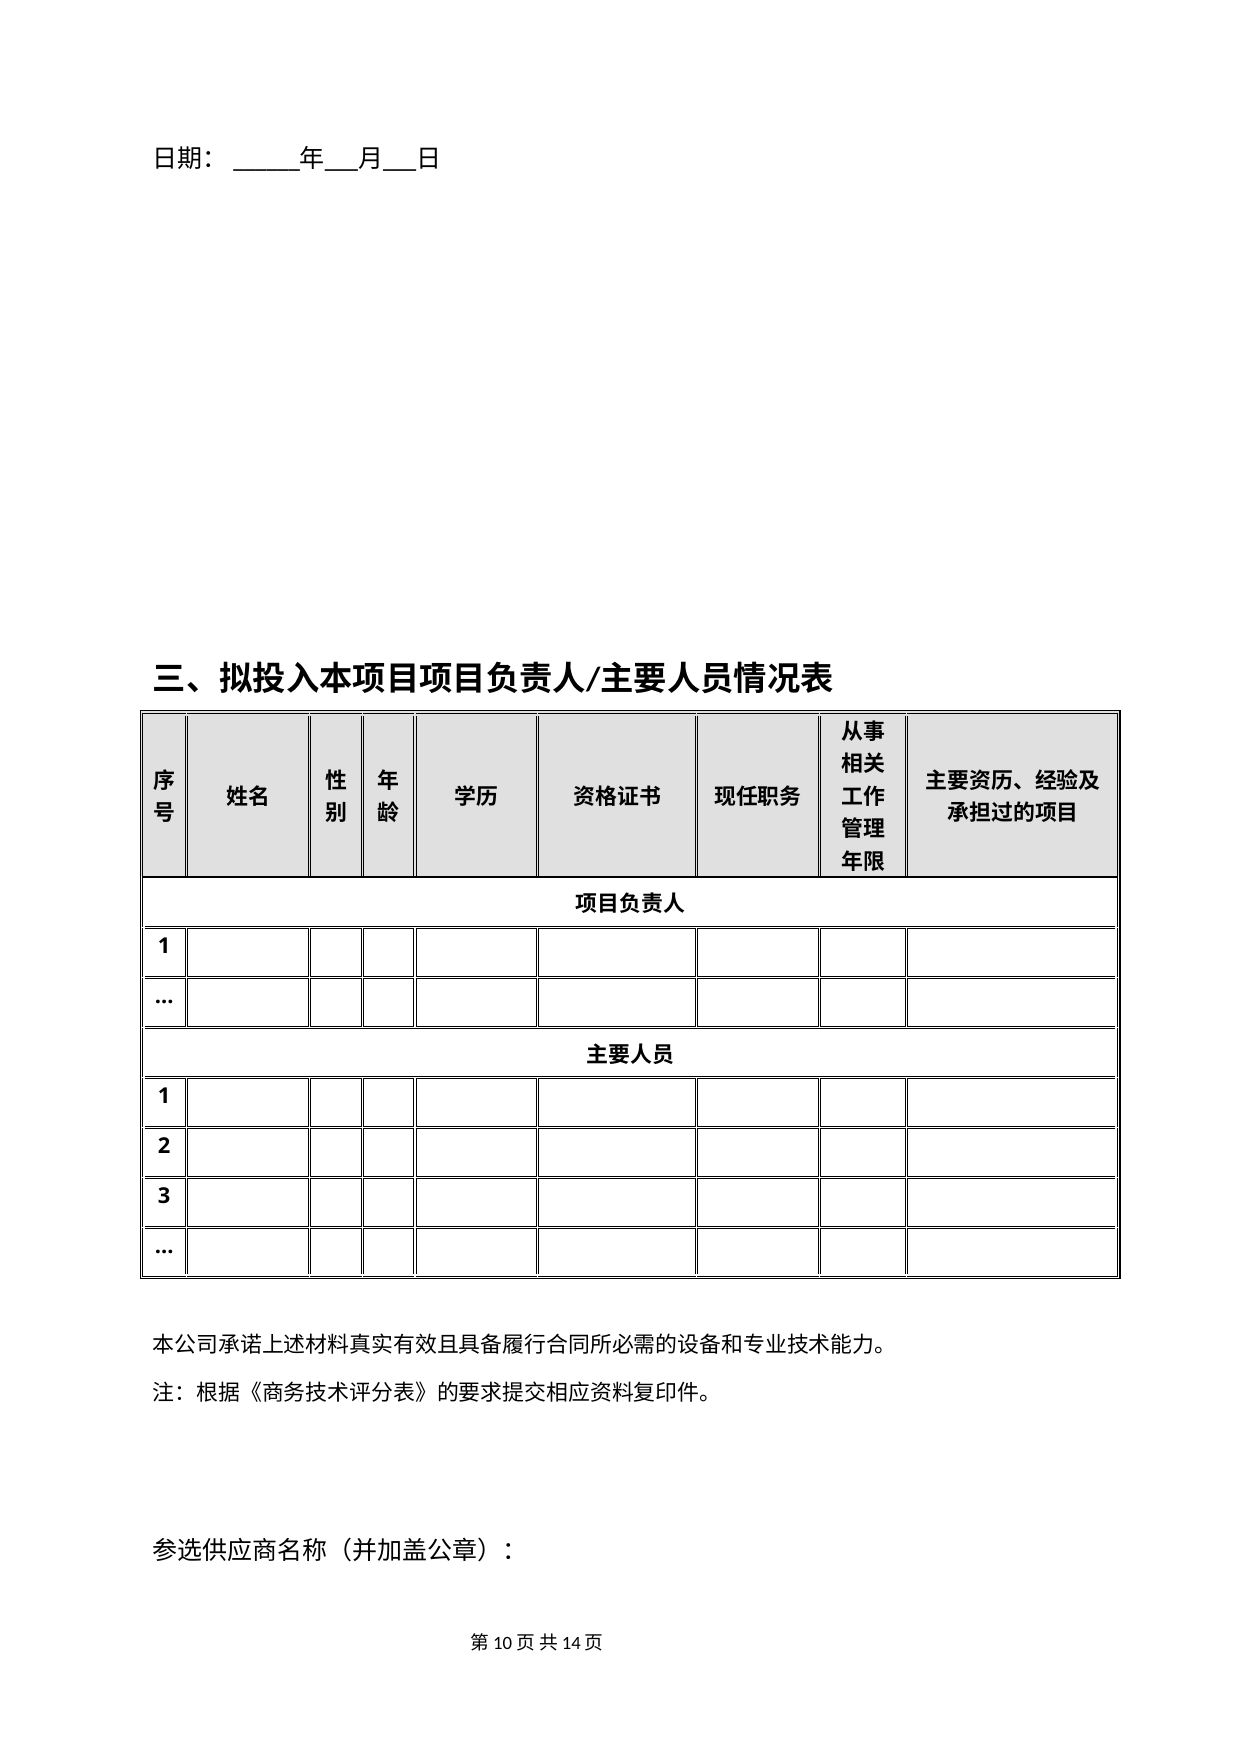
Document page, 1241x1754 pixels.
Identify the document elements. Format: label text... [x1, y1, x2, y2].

table_header 姓名 [187, 711, 310, 876]
table_cell [188, 1079, 308, 1126]
table_cell 主要人员 [141, 1026, 1119, 1076]
table_cell [539, 979, 695, 1026]
table_cell [821, 979, 905, 1026]
table_cell [310, 1229, 362, 1276]
table_cell [907, 926, 1119, 976]
table_cell [311, 1129, 361, 1176]
table_cell [698, 1179, 818, 1226]
table_cell [364, 1079, 413, 1126]
table_cell [311, 979, 361, 1026]
table_cell [188, 1129, 308, 1176]
table_cell [364, 1179, 413, 1226]
table_cell [417, 929, 536, 976]
table_cell [821, 929, 905, 976]
table_header 性别 [310, 714, 362, 876]
table_cell [539, 1129, 695, 1176]
table_cell [311, 1179, 361, 1226]
table_cell [696, 1229, 819, 1276]
table_cell [539, 929, 695, 976]
table_cell [698, 929, 818, 976]
table_cell [821, 1079, 905, 1126]
table_cell 1 [141, 1076, 187, 1126]
table_cell [698, 1129, 818, 1176]
table_cell [538, 1229, 696, 1276]
table_cell [907, 1126, 1119, 1176]
text 参选供应商名称（并加盖公章）： [152, 1516, 1088, 1581]
text 注：根据《商务技术评分表》的要求提交相应资料复印件。 [152, 1375, 1088, 1407]
table_cell [362, 1226, 415, 1276]
table_cell [417, 1179, 536, 1226]
table_cell [907, 1226, 1119, 1276]
table_cell 项目负责人 [143, 878, 1117, 926]
table_header 学历 [415, 711, 538, 876]
table_cell … [141, 1226, 187, 1276]
table_cell [188, 929, 308, 976]
table_cell [188, 1179, 308, 1226]
table_header 年龄 [362, 711, 415, 876]
table_cell [821, 1179, 905, 1226]
table_cell [907, 976, 1119, 1026]
table_cell [417, 979, 536, 1026]
table_cell [311, 929, 361, 976]
table_cell [539, 1079, 695, 1126]
subtitle 三、拟投入本项目项目负责人/主要人员情况表 [152, 660, 1000, 698]
table_cell [364, 929, 413, 976]
table_cell [187, 1226, 310, 1276]
table_header 主要资历、经验及承担过的项目 [907, 714, 1117, 876]
table_cell [907, 1076, 1119, 1126]
table_cell [698, 979, 818, 1026]
text 本公司承诺上述材料真实有效且具备履行合同所必需的设备和专业技术能力。 [152, 1326, 1088, 1359]
table_header 序号 [141, 711, 187, 876]
table_cell 1 [141, 926, 187, 976]
table_cell … [141, 976, 187, 1026]
table_cell [821, 1129, 905, 1176]
table_cell 2 [141, 1126, 187, 1176]
table_cell [539, 1179, 695, 1226]
table_cell [417, 1079, 536, 1126]
table_cell [364, 979, 413, 1026]
table_cell [698, 1079, 818, 1126]
table_cell 3 [141, 1176, 187, 1226]
table_cell [311, 1079, 361, 1126]
table_cell [819, 1226, 907, 1276]
table_cell [364, 1129, 413, 1176]
table_cell [417, 1129, 536, 1176]
table_cell [415, 1226, 538, 1276]
text 日期： ______年___月___日 [152, 124, 1088, 189]
table_header 现任职务 [696, 714, 819, 876]
table_cell [188, 979, 308, 1026]
table_header 资格证书 [538, 714, 696, 876]
table_cell [907, 1176, 1119, 1226]
table_header 从事相关工作管理年限 [819, 711, 907, 876]
